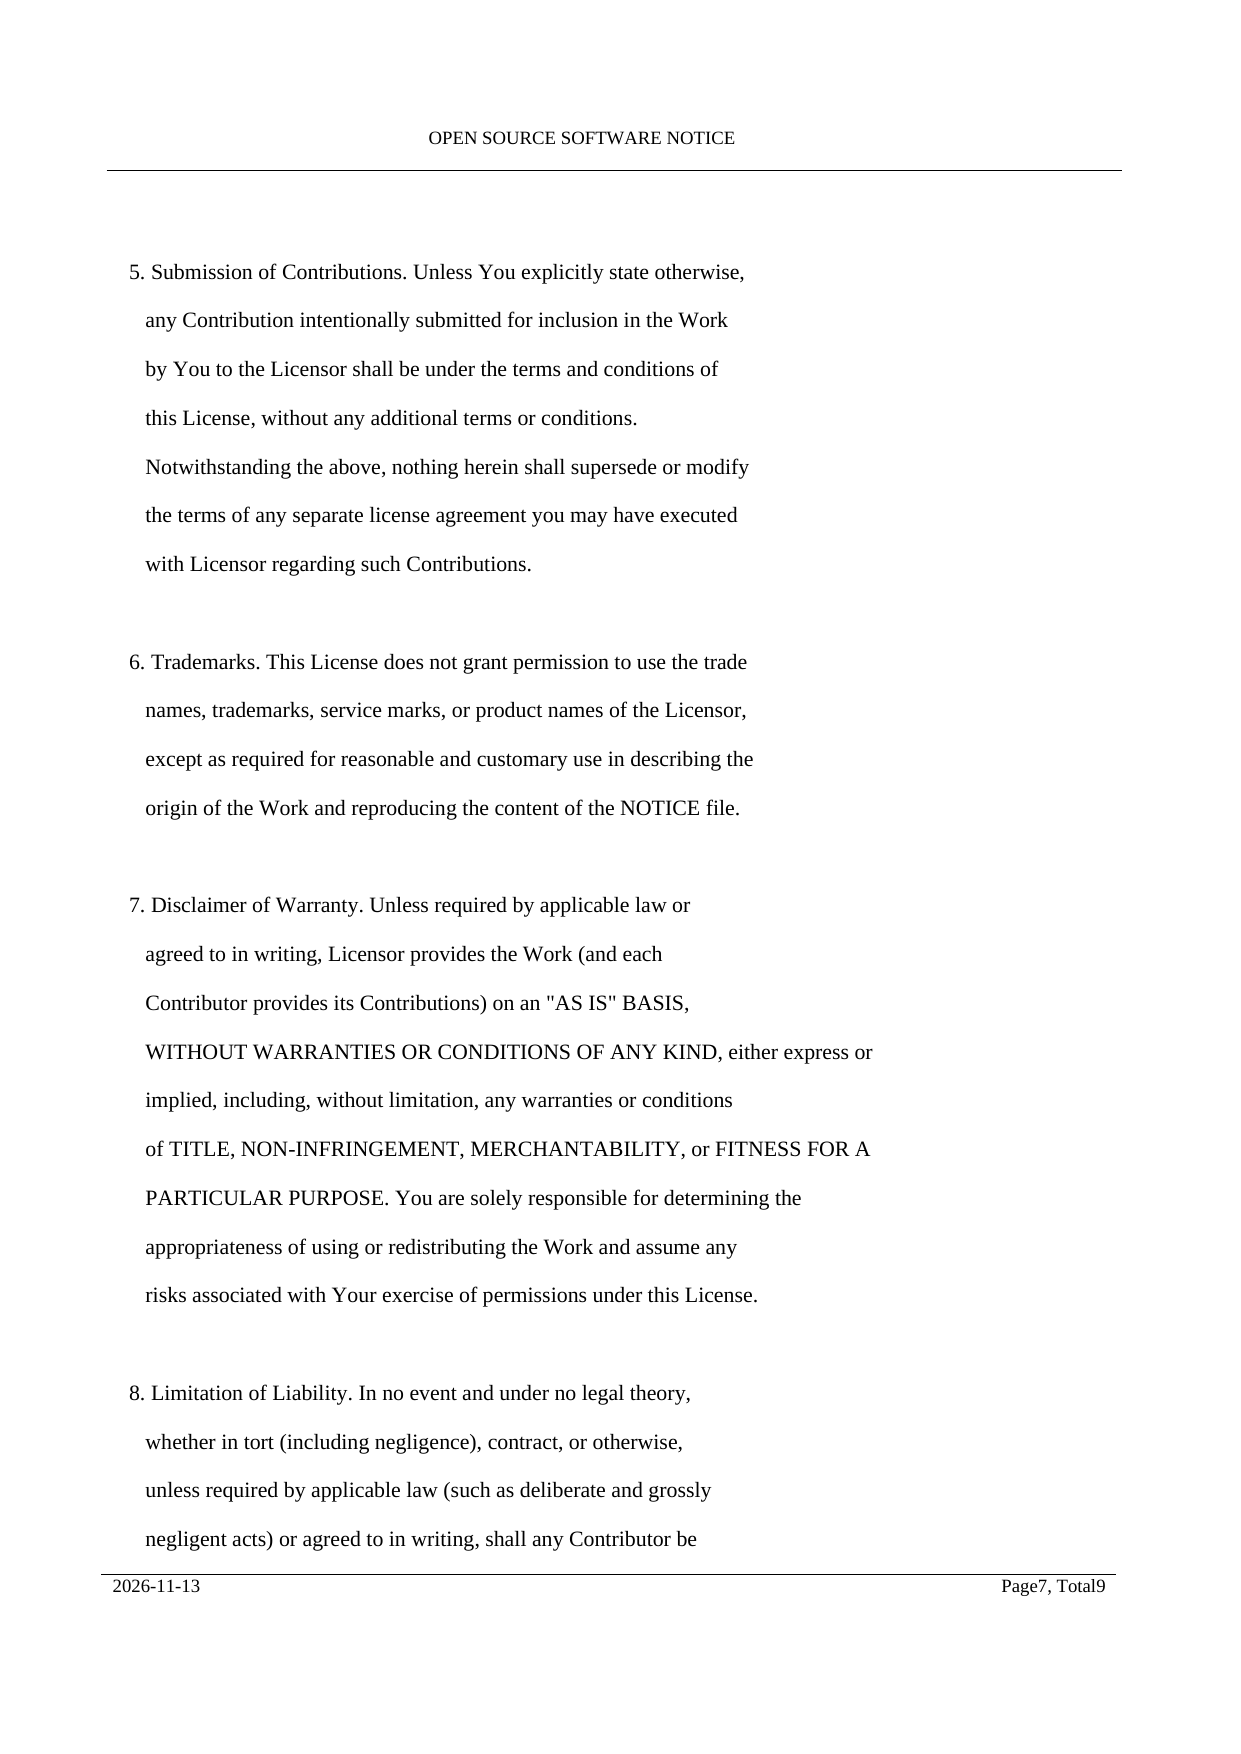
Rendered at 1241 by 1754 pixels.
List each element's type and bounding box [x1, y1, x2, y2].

text [112, 206, 1128, 1555]
